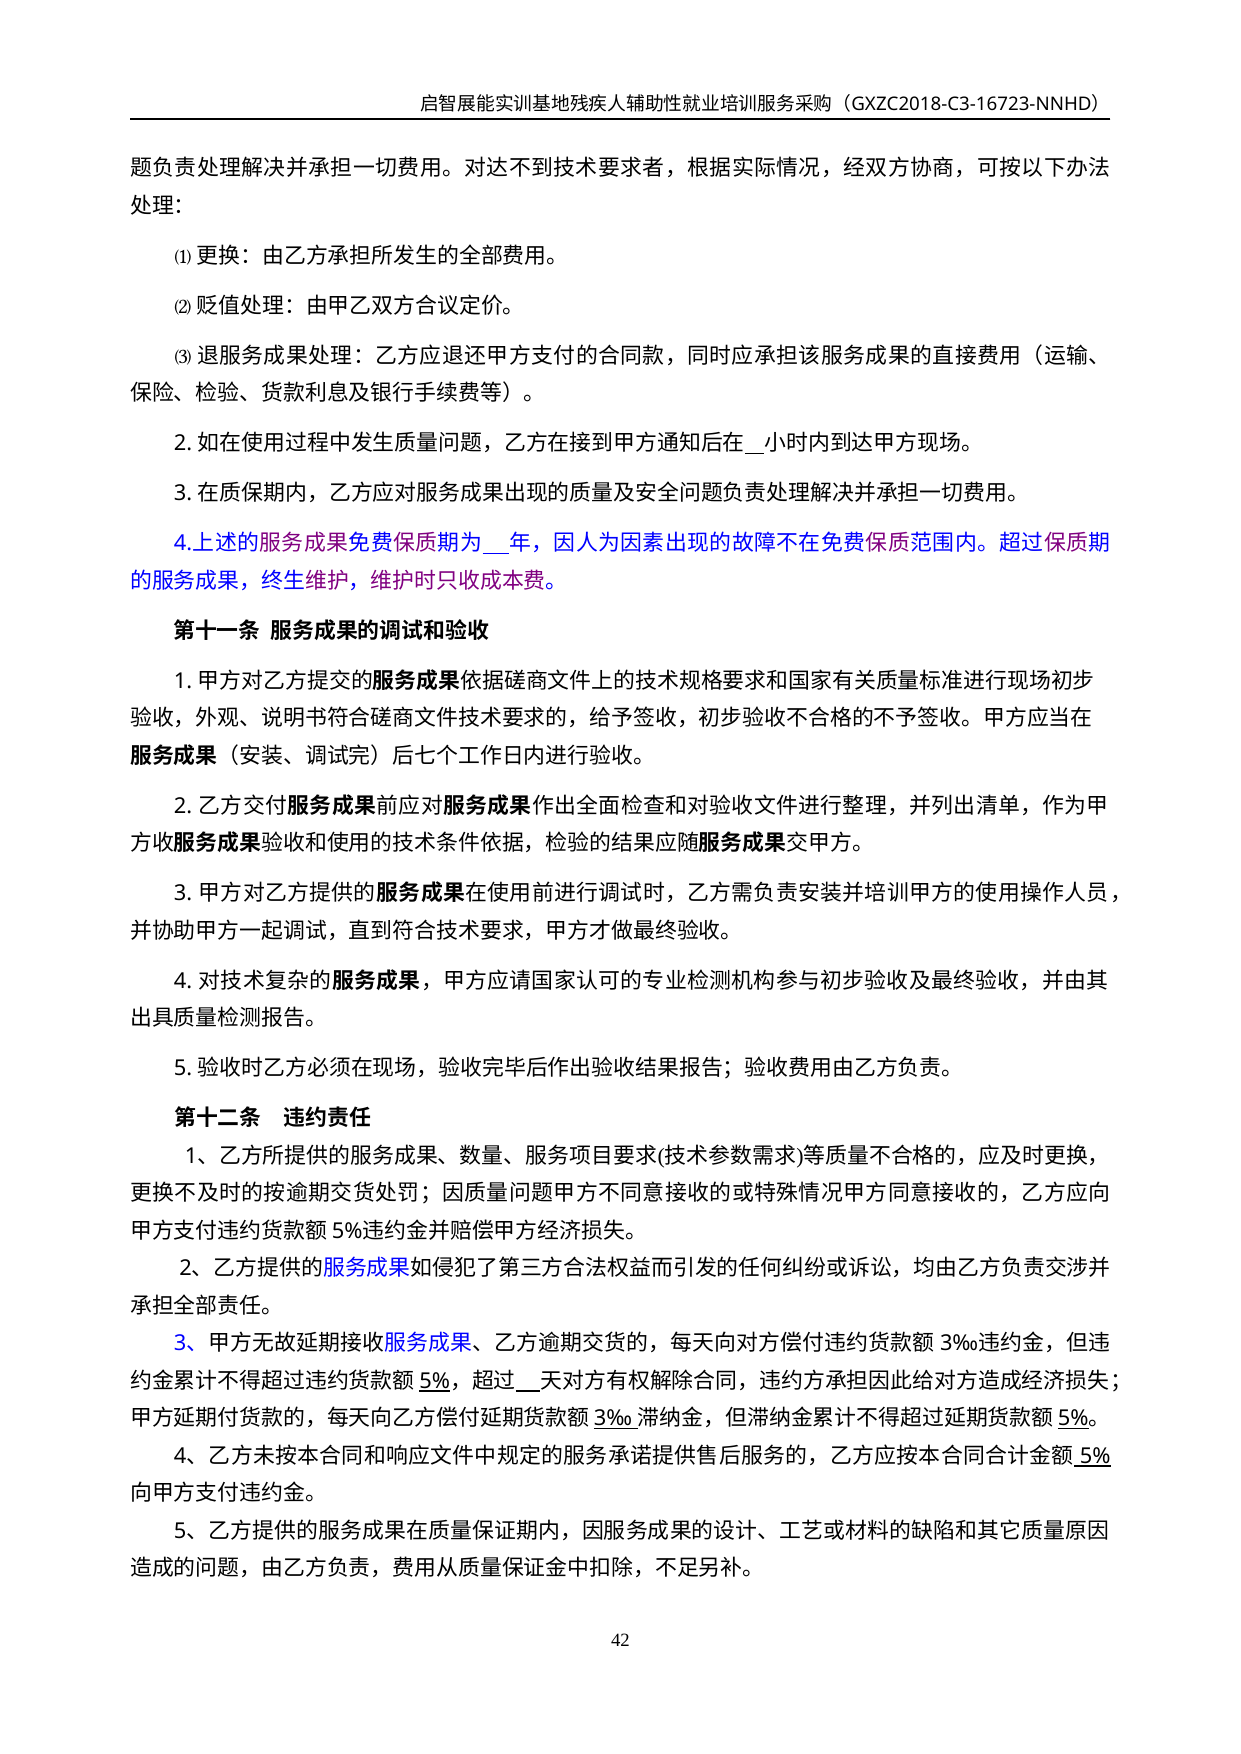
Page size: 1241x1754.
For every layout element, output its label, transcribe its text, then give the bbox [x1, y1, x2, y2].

text 3、甲方无故延期接收服务成果、乙方逾期交货的，每天向对方偿付违约货款额3‰违约金，但违约金累计不得超过违约货款额5%，超过 天对方有权解除合同，违约方承担因此给对方造成经济损失；甲方延期付货款的，每天向乙方偿付延期货款额3‰ 滞纳金，但滞纳金累计不得超过延期货款额5%。 [130, 1321, 1110, 1433]
text 第十二条 违约责任 [130, 1096, 1110, 1133]
text 3. 在质保期内，乙方应对服务成果出现的质量及安全问题负责处理解决并承担一切费用。 [130, 471, 1110, 508]
text 第十一条 服务成果的调试和验收 [130, 608, 1110, 646]
text 4. 对技术复杂的服务成果，甲方应请国家认可的专业检测机构参与初步验收及最终验收，并由其出具质量检测报告。 [130, 958, 1110, 1033]
text 1、乙方所提供的服务成果、数量、服务项目要求(技术参数需求)等质量不合格的，应及时更换，更换不及时的按逾期交货处罚；因质量问题甲方不同意接收的或特殊情况甲方同意接收的，乙方应向甲方支付违约货款额 5%违约金并赔偿甲方经济损失。 [130, 1133, 1110, 1246]
text ⑵贬值处理：由甲乙双方合议定价。 [130, 283, 1110, 321]
text 3. 甲方对乙方提供的服务成果在使用前进行调试时，乙方需负责安装并培训甲方的使用操作人员，并协助甲方一起调试，直到符合技术要求，甲方才做最终验收。 [130, 871, 1110, 946]
text ⑶退服务成果处理：乙方应退还甲方支付的合同款，同时应承担该服务成果的直接费用（运输、保险、检验、货款利息及银行手续费等）。 [130, 333, 1110, 408]
text 4.上述的服务成果免费保质期为 年，因人为因素出现的故障不在免费保质范围内。超过保质期的服务成果，终生维护，维护时只收成本费。 [130, 521, 1110, 596]
text 4、乙方未按本合同和响应文件中规定的服务承诺提供售后服务的，乙方应按本合同合计金额 5%向甲方支付违约金。 [130, 1433, 1110, 1508]
text 5. 验收时乙方必须在现场，验收完毕后作出验收结果报告；验收费用由乙方负责。 [130, 1046, 1110, 1083]
text 5、乙方提供的服务成果在质量保证期内，因服务成果的设计、工艺或材料的缺陷和其它质量原因造成的问题，由乙方负责，费用从质量保证金中扣除，不足另补。 [130, 1508, 1110, 1583]
text 2. 乙方交付服务成果前应对服务成果作出全面检查和对验收文件进行整理，并列出清单，作为甲方收服务成果验收和使用的技术条件依据，检验的结果应随服务成果交甲方。 [130, 783, 1110, 858]
text 1. 甲方对乙方提交的服务成果依据磋商文件上的技术规格要求和国家有关质量标准进行现场初步验收，外观、说明书符合磋商文件技术要求的，给予签收，初步验收不合格的不予签收。甲方应当在服务成果（安装、调试完）后七个工作日内进行验收。 [130, 658, 1110, 771]
text 2. 如在使用过程中发生质量问题，乙方在接到甲方通知后在 小时内到达甲方现场。 [130, 421, 1110, 458]
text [130, 146, 1110, 221]
text ⑴更换：由乙方承担所发生的全部费用。 [130, 233, 1110, 271]
text 2、乙方提供的服务成果如侵犯了第三方合法权益而引发的任何纠纷或诉讼，均由乙方负责交涉并承担全部责任。 [130, 1246, 1110, 1321]
